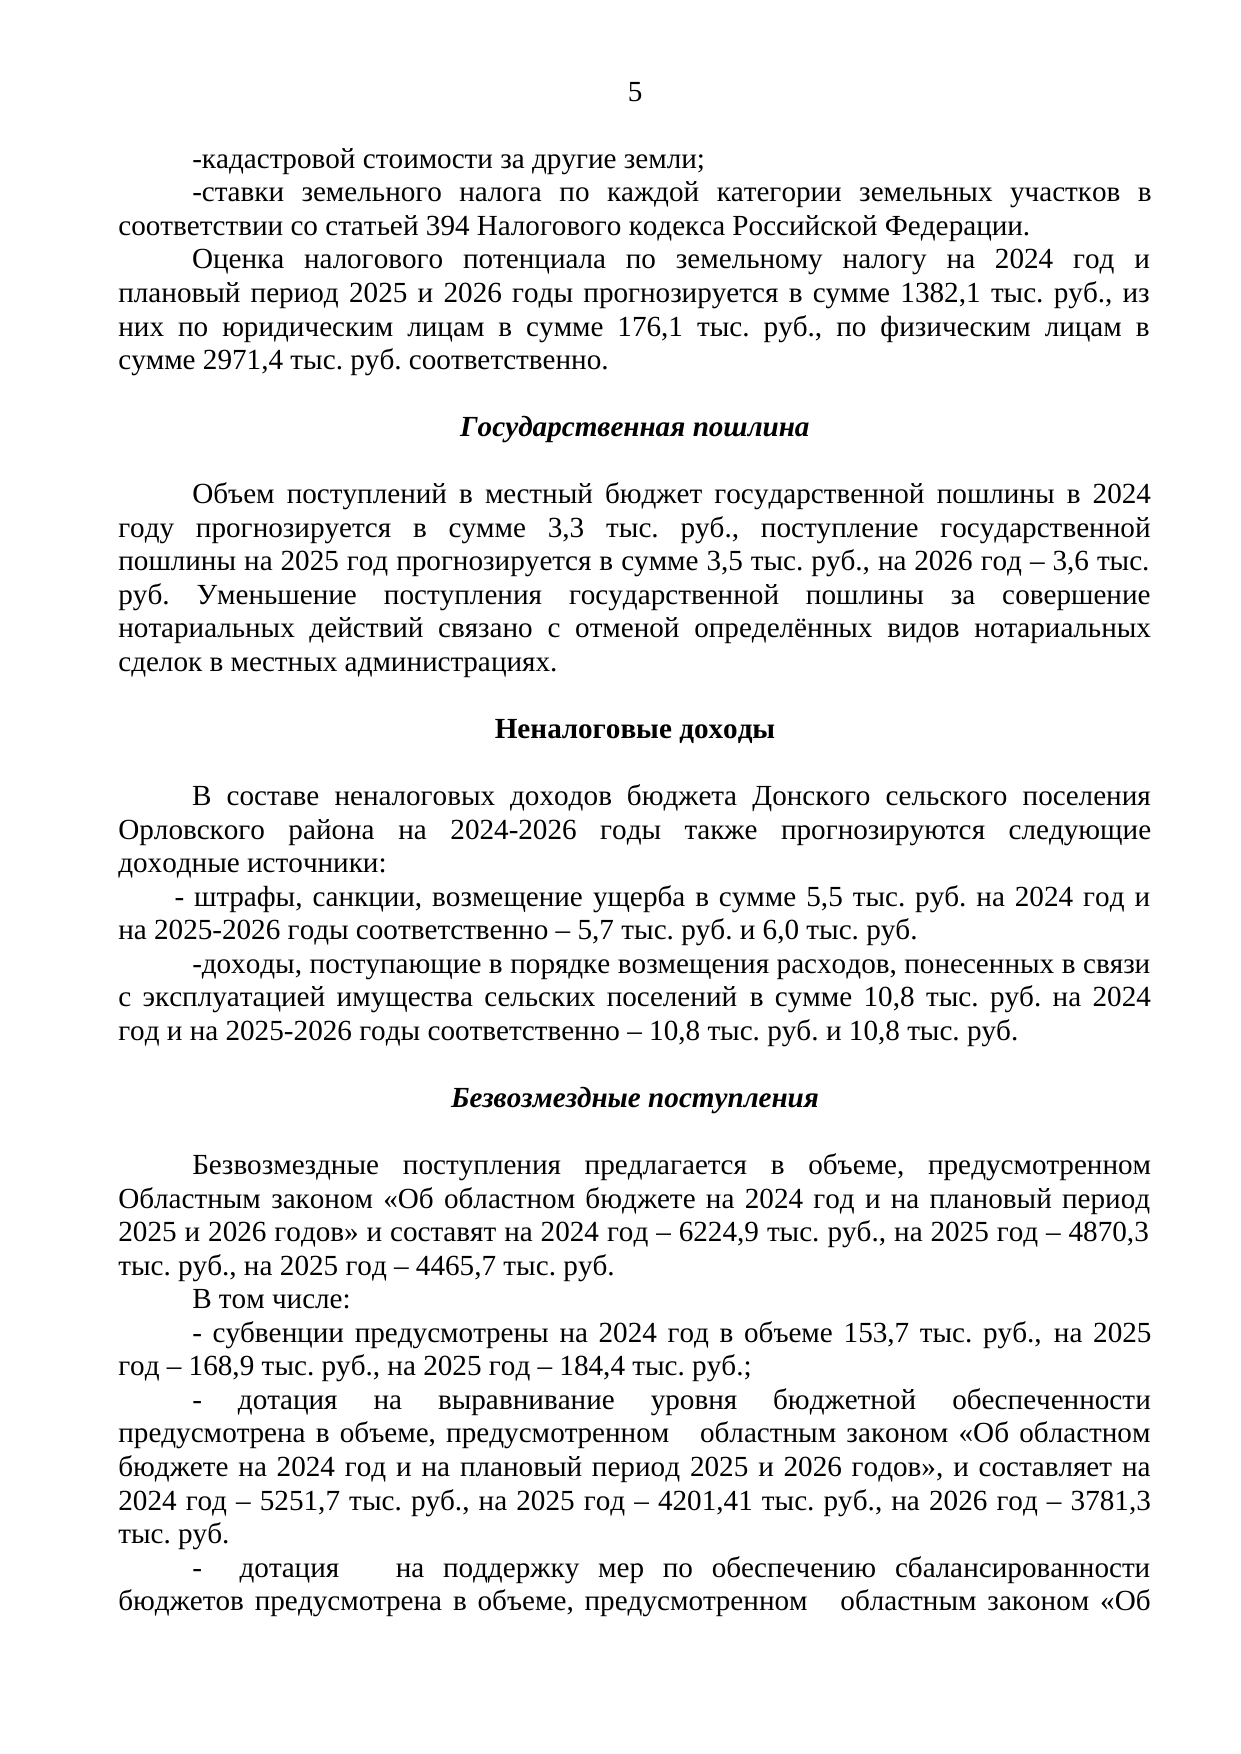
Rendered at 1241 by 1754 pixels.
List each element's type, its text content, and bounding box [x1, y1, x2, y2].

text Безвозмездные поступления [118, 1080, 1152, 1114]
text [118, 1550, 1152, 1617]
text -ставки земельного налога по каждой категории земельных участков в соответствии со статьей 394 Налогового кодекса Российской Федерации. [118, 174, 1152, 242]
text Неналоговые доходы [118, 711, 1152, 745]
text Государственная пошлина [118, 409, 1152, 443]
text Объем поступлений в местный бюджет государственной пошлины в 2024 году прогнозируется в сумме 3,3 тыс. руб., поступление государственной пошлины на 2025 год прогнозируется в сумме 3,5 тыс. руб., на 2026 год – 3,6 тыс. руб. Уменьшение поступления государственной пошлины за совершение нотариальных действий связано с отменой определённых видов нотариальных сделок в местных администрациях. [118, 476, 1152, 678]
text В составе неналоговых доходов бюджета Донского сельского поселения Орловского района на 2024-2026 годы также прогнозируются следующие доходные источники: [118, 778, 1152, 879]
text -доходы, поступающие в порядке возмещения расходов, понесенных в связи с эксплуатацией имущества сельских поселений в сумме 10,8 тыс. руб. на 2024 год и на 2025-2026 годы соответственно – 10,8 тыс. руб. и 10,8 тыс. руб. [118, 946, 1152, 1047]
text Безвозмездные поступления предлагается в объеме, предусмотренном Областным законом «Об областном бюджете на 2024 год и на плановый период 2025 и 2026 годов» и составят на 2024 год – 6224,9 тыс. руб., на 2025 год – 4870,3 тыс. руб., на 2025 год – 4465,7 тыс. руб. [118, 1147, 1152, 1281]
text - дотация на выравнивание уровня бюджетной обеспеченности предусмотрена в объеме, предусмотренном областным законом «Об областном бюджете на 2024 год и на плановый период 2025 и 2026 годов», и составляет на 2024 год – 5251,7 тыс. руб., на 2025 год – 4201,41 тыс. руб., на 2026 год – 3781,3 тыс. руб. [118, 1382, 1152, 1550]
text Оценка налогового потенциала по земельному налогу на 2024 год и плановый период 2025 и 2026 годы прогнозируется в сумме 1382,1 тыс. руб., из них по юридическим лицам в сумме 176,1 тыс. руб., по физическим лицам в сумме 2971,4 тыс. руб. соответственно. [118, 242, 1152, 376]
text - субвенции предусмотрены на 2024 год в объеме 153,7 тыс. руб., на 2025 год – 168,9 тыс. руб., на 2025 год – 184,4 тыс. руб.; [118, 1315, 1152, 1382]
text -кадастровой стоимости за другие земли; [118, 141, 1152, 174]
text В том числе: [118, 1281, 1152, 1315]
text - штрафы, санкции, возмещение ущерба в сумме 5,5 тыс. руб. на 2024 год и на 2025-2026 годы соответственно – 5,7 тыс. руб. и 6,0 тыс. руб. [118, 879, 1152, 946]
